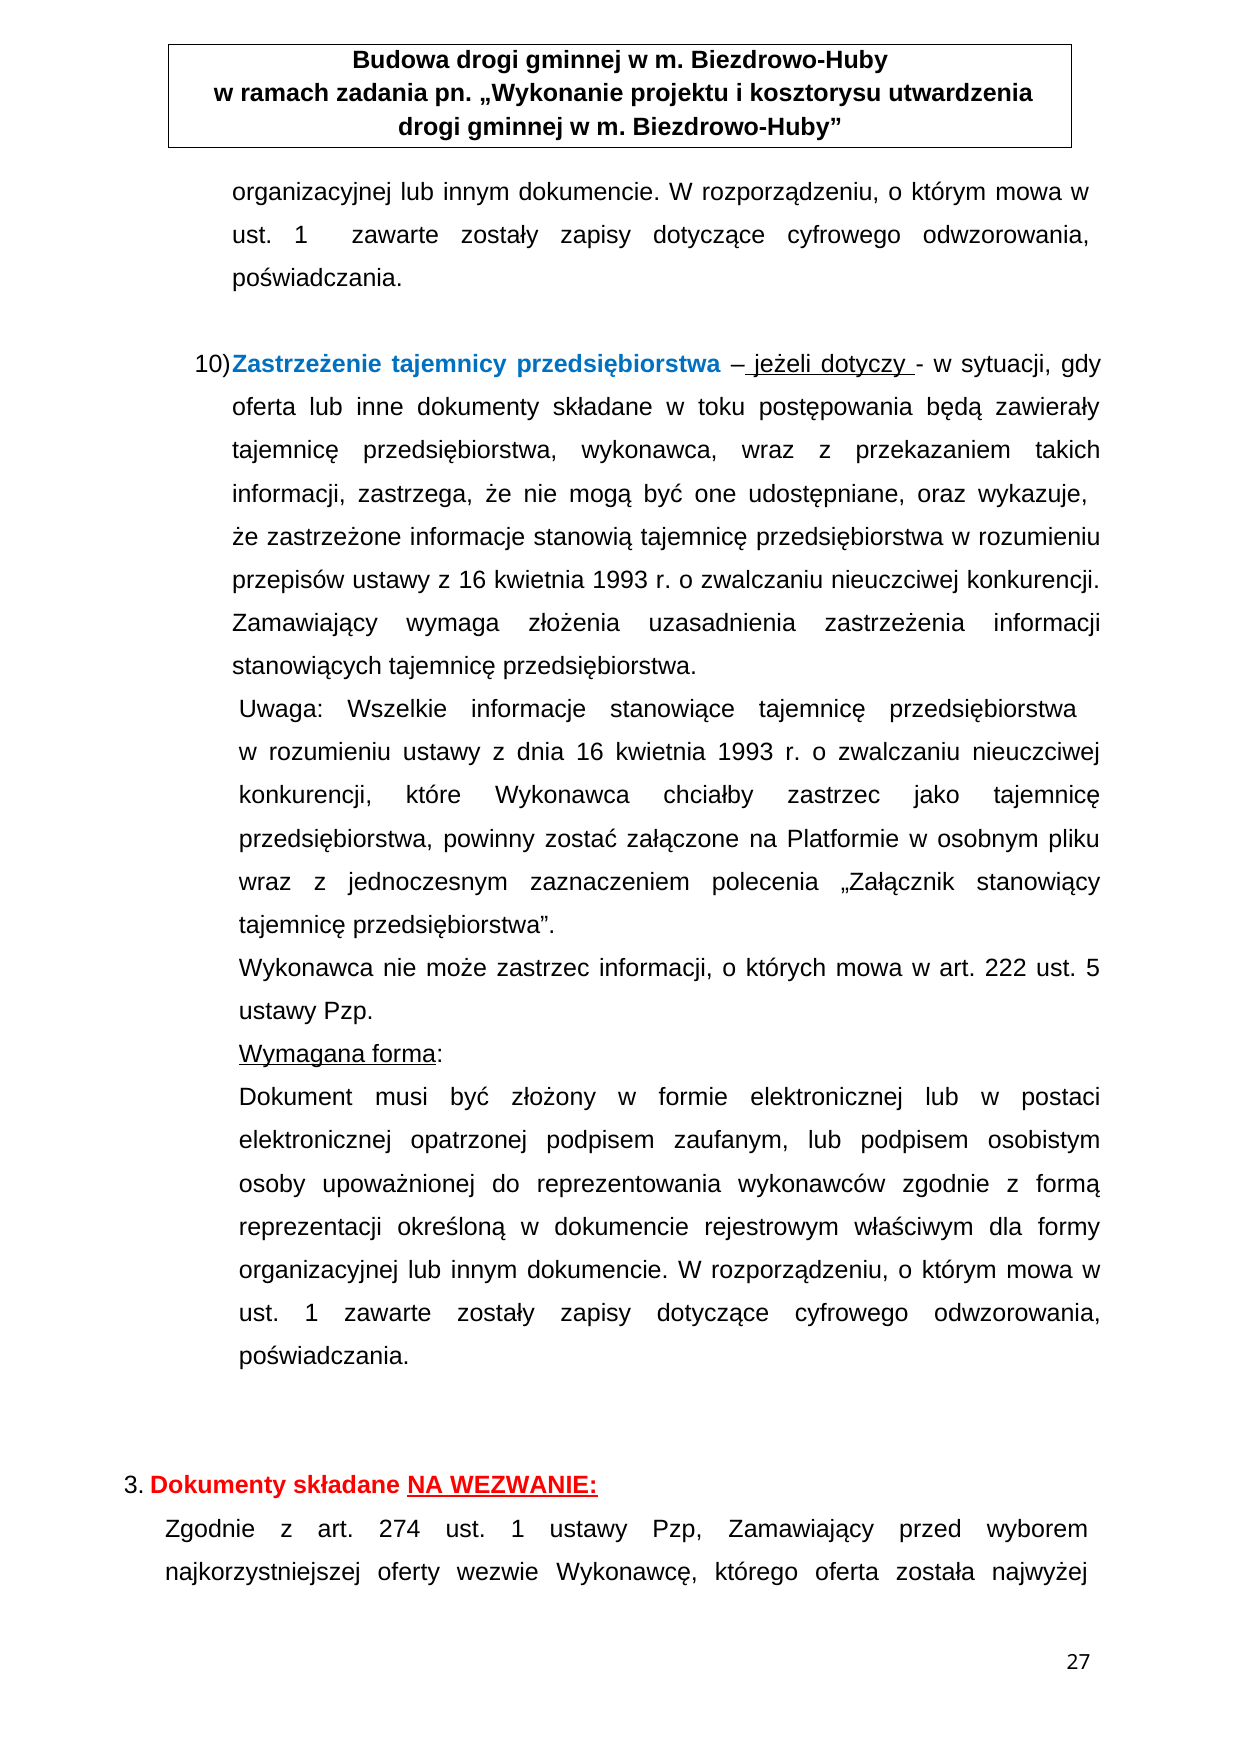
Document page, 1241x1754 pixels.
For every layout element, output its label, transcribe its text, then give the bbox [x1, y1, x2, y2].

list Dokument musi być złożony w formie elektronicznej lub w postaci elektronicznej opatrzonej podpisem zaufanym, lub podpisem osobistym osoby upoważnionej do reprezentowania wykonawców zgodnie z formą reprezentacji określoną w dokumencie rejestrowym właściwym dla formy organizacyjnej lub innym dokumencie. W rozporządzeniu, o którym mowa w ust. 1 zawarte zostały zapisy dotyczące cyfrowego odwzorowania, poświadczania. [239, 1082, 1101, 1370]
list Wymagana forma: [239, 1039, 1101, 1068]
list Dokumenty składane NA WEZWANIE: [123, 1471, 1101, 1499]
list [232, 177, 1090, 292]
list Uwaga: Wszelkie informacje stanowiące tajemnicę przedsiębiorstwa w rozumieniu ustawy z dnia 16 kwietnia 1993 r. o zwalczaniu nieuczciwej konkurencji, które Wykonawca chciałby zastrzec jako tajemnicę przedsiębiorstwa, powinny zostać załączone na Platformie w osobnym pliku wraz z jednoczesnym zaznaczeniem polecenia „Załącznik stanowiący tajemnicę przedsiębiorstwa”. [239, 694, 1101, 939]
list Zastrzeżenie tajemnicy przedsiębiorstwa – jeżeli dotyczy - w sytuacji, gdy oferta lub inne dokumenty składane w toku postępowania będą zawierały tajemnicę przedsiębiorstwa, wykonawca, wraz z przekazaniem takich informacji, zastrzega, że nie mogą być one udostępniane, oraz wykazuje, że zastrzeżone informacje stanowią tajemnicę przedsiębiorstwa w rozumieniu przepisów ustawy z 16 kwietnia 1993 r. o zwalczaniu nieuczciwej konkurencji. Zamawiający wymaga złożenia uzasadnienia zastrzeżenia informacji stanowiących tajemnicę przedsiębiorstwa. [194, 349, 1101, 680]
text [165, 1514, 1088, 1586]
list Wykonawca nie może zastrzec informacji, o których mowa w art. 222 ust. 5 ustawy Pzp. [239, 953, 1101, 1025]
